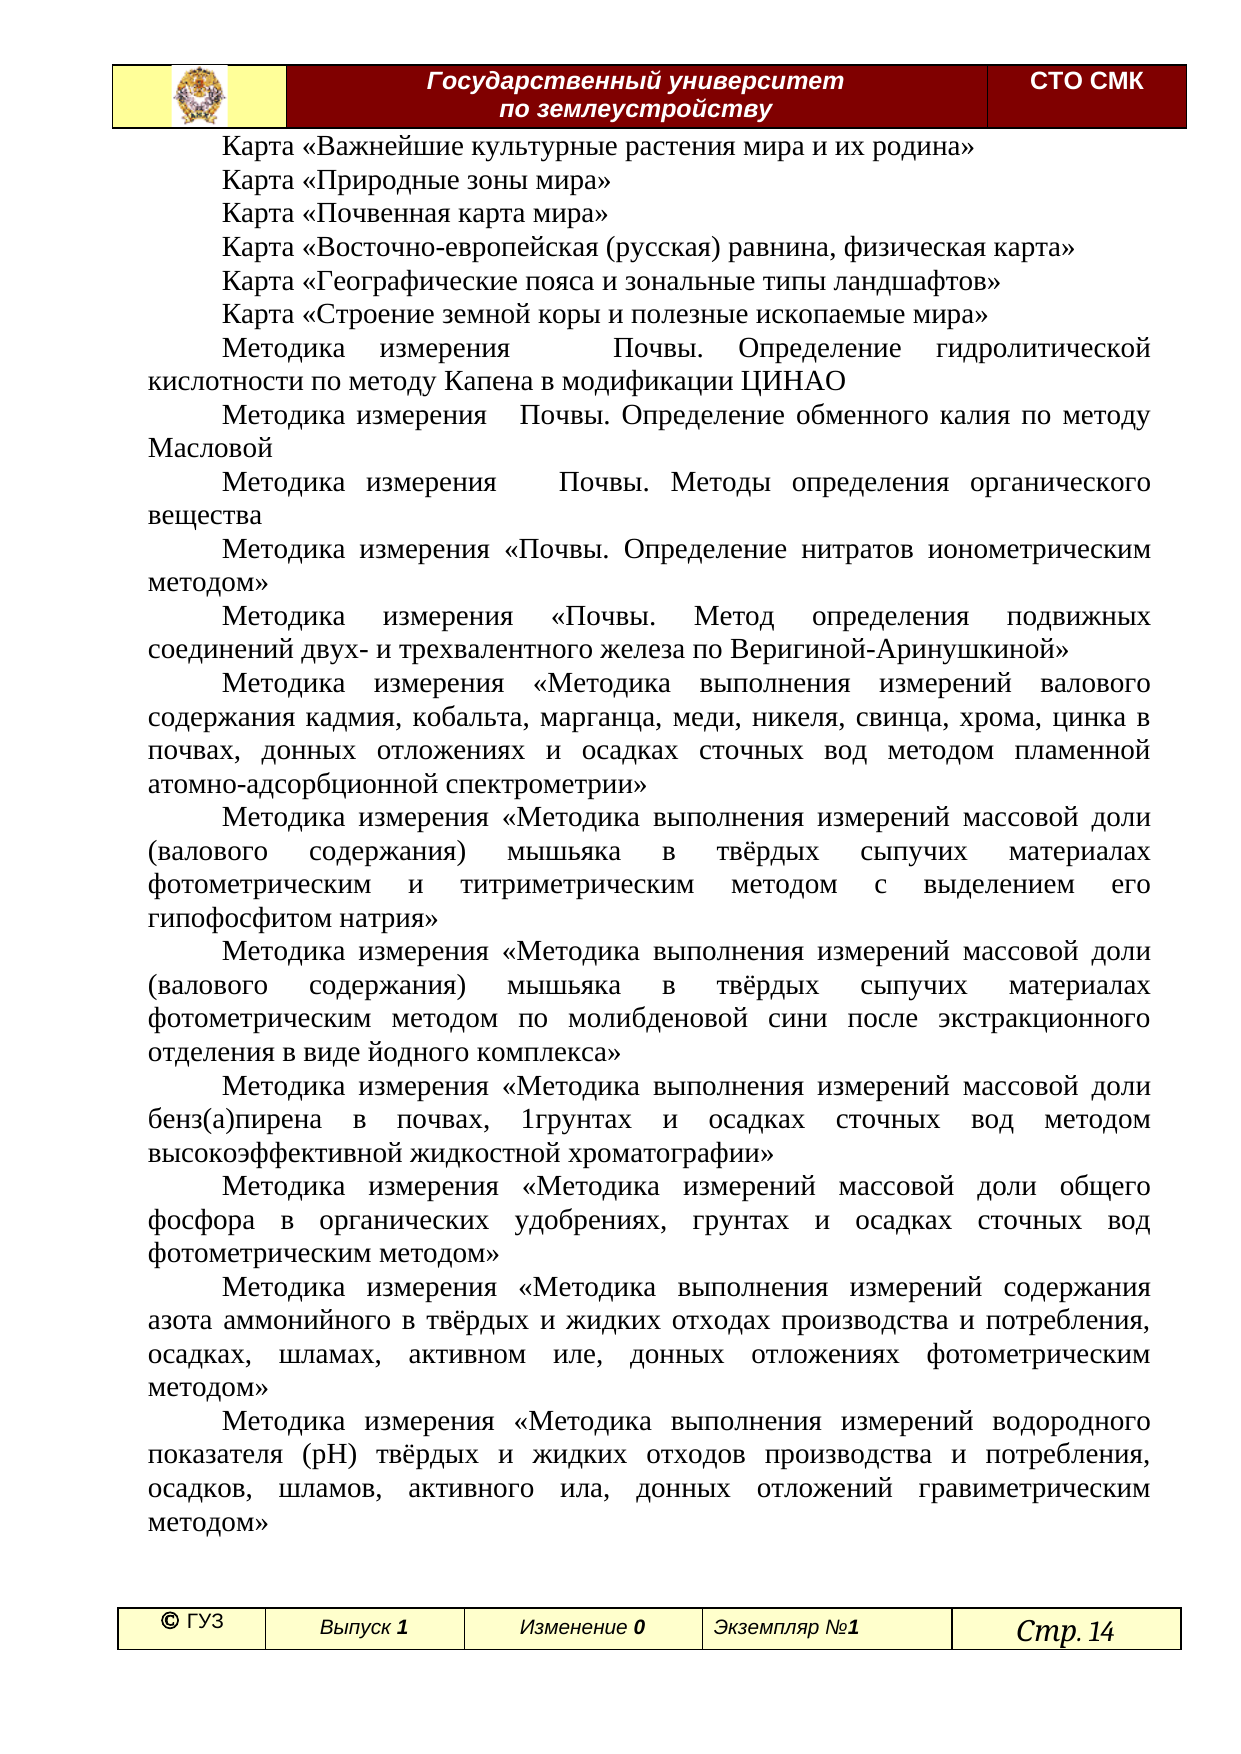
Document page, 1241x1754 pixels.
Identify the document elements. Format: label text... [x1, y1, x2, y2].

text Методика измерения «Методика измерений массовой доли общего фосфора в органических удобрениях, грунтах и осадках сточных вод фотометрическим методом» [148, 1168, 1152, 1269]
text Методика измерения «Методика выполнения измерений содержания азота аммонийного в твёрдых и жидких отходах производства и потребления, осадках, шламах, активном иле, донных отложениях фотометрическим методом» [148, 1269, 1152, 1403]
text Методика измерения «Методика выполнения измерений водородного показателя (рН) твёрдых и жидких отходов производства и потребления, осадков, шламов, активного ила, донных отложений гравиметрическим методом» [148, 1403, 1152, 1537]
text Методика измерения «Методика выполнения измерений массовой доли (валового содержания) мышьяка в твёрдых сыпучих материалах фотометрическим методом по молибденовой сини после экстракционного отделения в виде йодного комплекса» [148, 933, 1152, 1068]
text Методика измерения Почвы. Методы определения органического вещества [148, 464, 1152, 531]
text Карта «Почвенная карта мира» [148, 196, 1152, 229]
text Карта «Важнейшие культурные растения мира и их родина» [148, 129, 1152, 162]
text Карта «Восточно-европейская (русская) равнина, физическая карта» [148, 229, 1152, 263]
text Методика измерения «Почвы. Определение нитратов ионометрическим методом» [148, 531, 1152, 598]
text Карта «Географические пояса и зональные типы ландшафтов» [148, 263, 1152, 296]
text Методика измерения «Методика выполнения измерений массовой доли (валового содержания) мышьяка в твёрдых сыпучих материалах фотометрическим и титриметрическим методом с выделением его гипофосфитом натрия» [148, 799, 1152, 933]
text Карта «Строение земной коры и полезные ископаемые мира» [148, 296, 1152, 330]
text Методика измерения Почвы. Определение гидролитической кислотности по методу Капена в модификации ЦИНАО [148, 330, 1152, 397]
text Методика измерения «Методика выполнения измерений валового содержания кадмия, кобальта, марганца, меди, никеля, свинца, хрома, цинка в почвах, донных отложениях и осадках сточных вод методом пламенной атомно-адсорбционной спектрометрии» [148, 665, 1152, 799]
picture [171, 65, 228, 127]
text Карта «Природные зоны мира» [148, 162, 1152, 196]
text Методика измерения Почвы. Определение обменного калия по методу Масловой [148, 397, 1152, 464]
text Методика измерения «Почвы. Метод определения подвижных соединений двух- и трехвалентного железа по Веригиной-Аринушкиной» [148, 598, 1152, 665]
text Методика измерения «Методика выполнения измерений массовой доли бенз(а)пирена в почвах, 1грунтах и осадках сточных вод методом высокоэффективной жидкостной хроматографии» [148, 1068, 1152, 1168]
